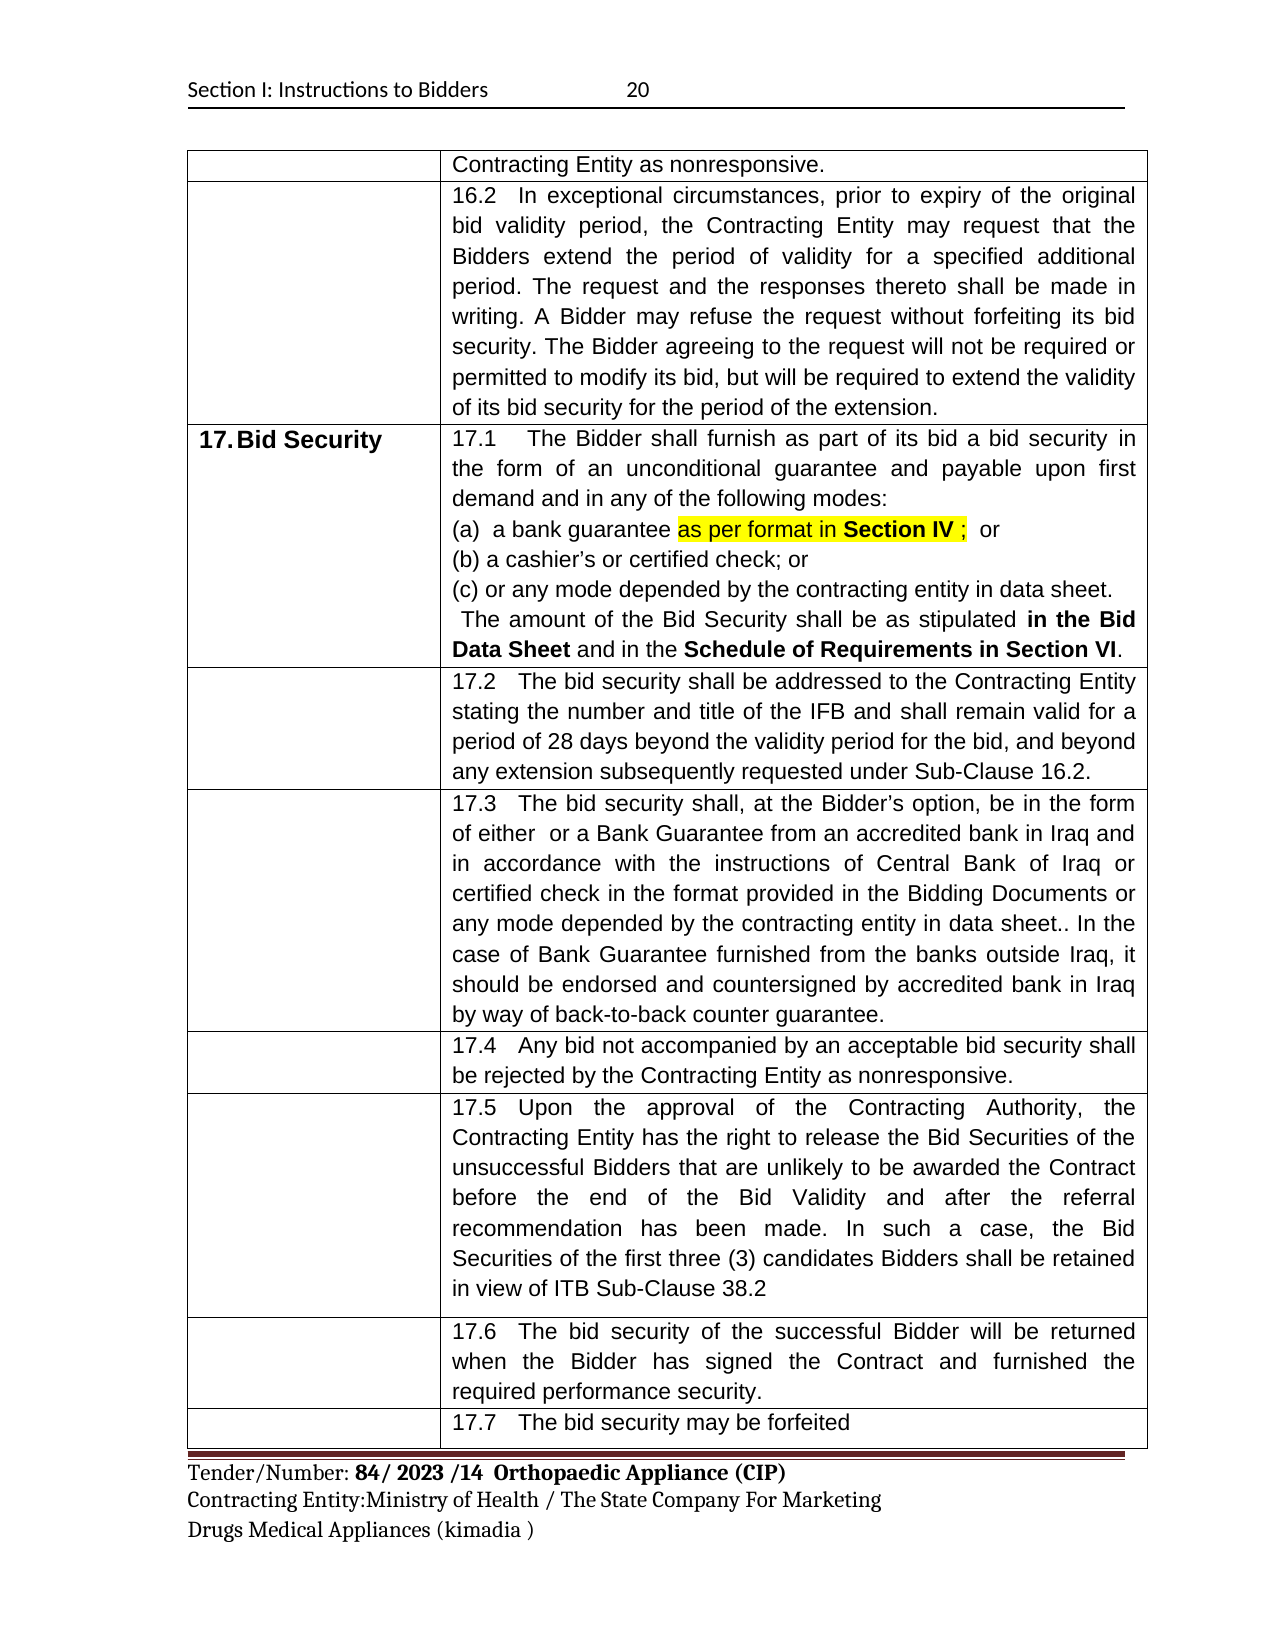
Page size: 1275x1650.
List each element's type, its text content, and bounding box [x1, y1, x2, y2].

table_cell [188, 1032, 440, 1093]
table_cell 17.1 The Bidder shall furnish as part of its bid a bid security in the form of an unconditional guarantee and payable upon first demand and in any of the following modes: (a) a bank guarantee as per format in Section IV ; or (b) a cashier’s or certified check; or (c) or any mode depended by the contracting entity in data sheet. The amount of the Bid Security shall be as stipulated in the Bid Data Sheet and in the Schedule of Requirements in Section VI. [441, 425, 1147, 667]
table_cell 17. Bid Security [188, 425, 440, 667]
table_cell [188, 1094, 440, 1317]
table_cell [441, 151, 1147, 181]
table_cell [188, 1318, 440, 1408]
table_cell 17.6 The bid security of the successful Bidder will be returned when the Bidder has signed the Contract and furnished the required performance security. [441, 1318, 1147, 1408]
table_cell 16.2 In exceptional circumstances, prior to expiry of the original bid validity period, the Contracting Entity may request that the Bidders extend the period of validity for a specified additional period. The request and the responses thereto shall be made in writing. A Bidder may refuse the request without forfeiting its bid security. The Bidder agreeing to the request will not be required or permitted to modify its bid, but will be required to extend the validity of its bid security for the period of the extension. [441, 182, 1147, 424]
table_cell [188, 182, 440, 424]
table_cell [188, 151, 440, 181]
table_cell [188, 668, 440, 788]
table_cell [188, 790, 440, 1031]
table_cell 17.2 The bid security shall be addressed to the Contracting Entity stating the number and title of the IFB and shall remain valid for a period of 28 days beyond the validity period for the bid, and beyond any extension subsequently requested under Sub-Clause 16.2. [441, 668, 1147, 788]
table_cell 17.3 The bid security shall, at the Bidder’s option, be in the form of either or a Bank Guarantee from an accredited bank in Iraq and in accordance with the instructions of Central Bank of Iraq or certified check in the format provided in the Bidding Documents or any mode depended by the contracting entity in data sheet.. In the case of Bank Guarantee furnished from the banks outside Iraq, it should be endorsed and countersigned by accredited bank in Iraq by way of back-to-back counter guarantee. [441, 790, 1147, 1031]
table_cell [441, 1409, 1147, 1447]
table_cell 17.5 Upon the approval of the Contracting Authority, the Contracting Entity has the right to release the Bid Securities of the unsuccessful Bidders that are unlikely to be awarded the Contract before the end of the Bid Validity and after the referral recommendation has been made. In such a case, the Bid Securities of the first three (3) candidates Bidders shall be retained in view of ITB Sub-Clause 38.2 [441, 1094, 1147, 1317]
table_cell 17.4 Any bid not accompanied by an acceptable bid security shall be rejected by the Contracting Entity as nonresponsive. [441, 1032, 1147, 1093]
table_cell [188, 1409, 440, 1447]
